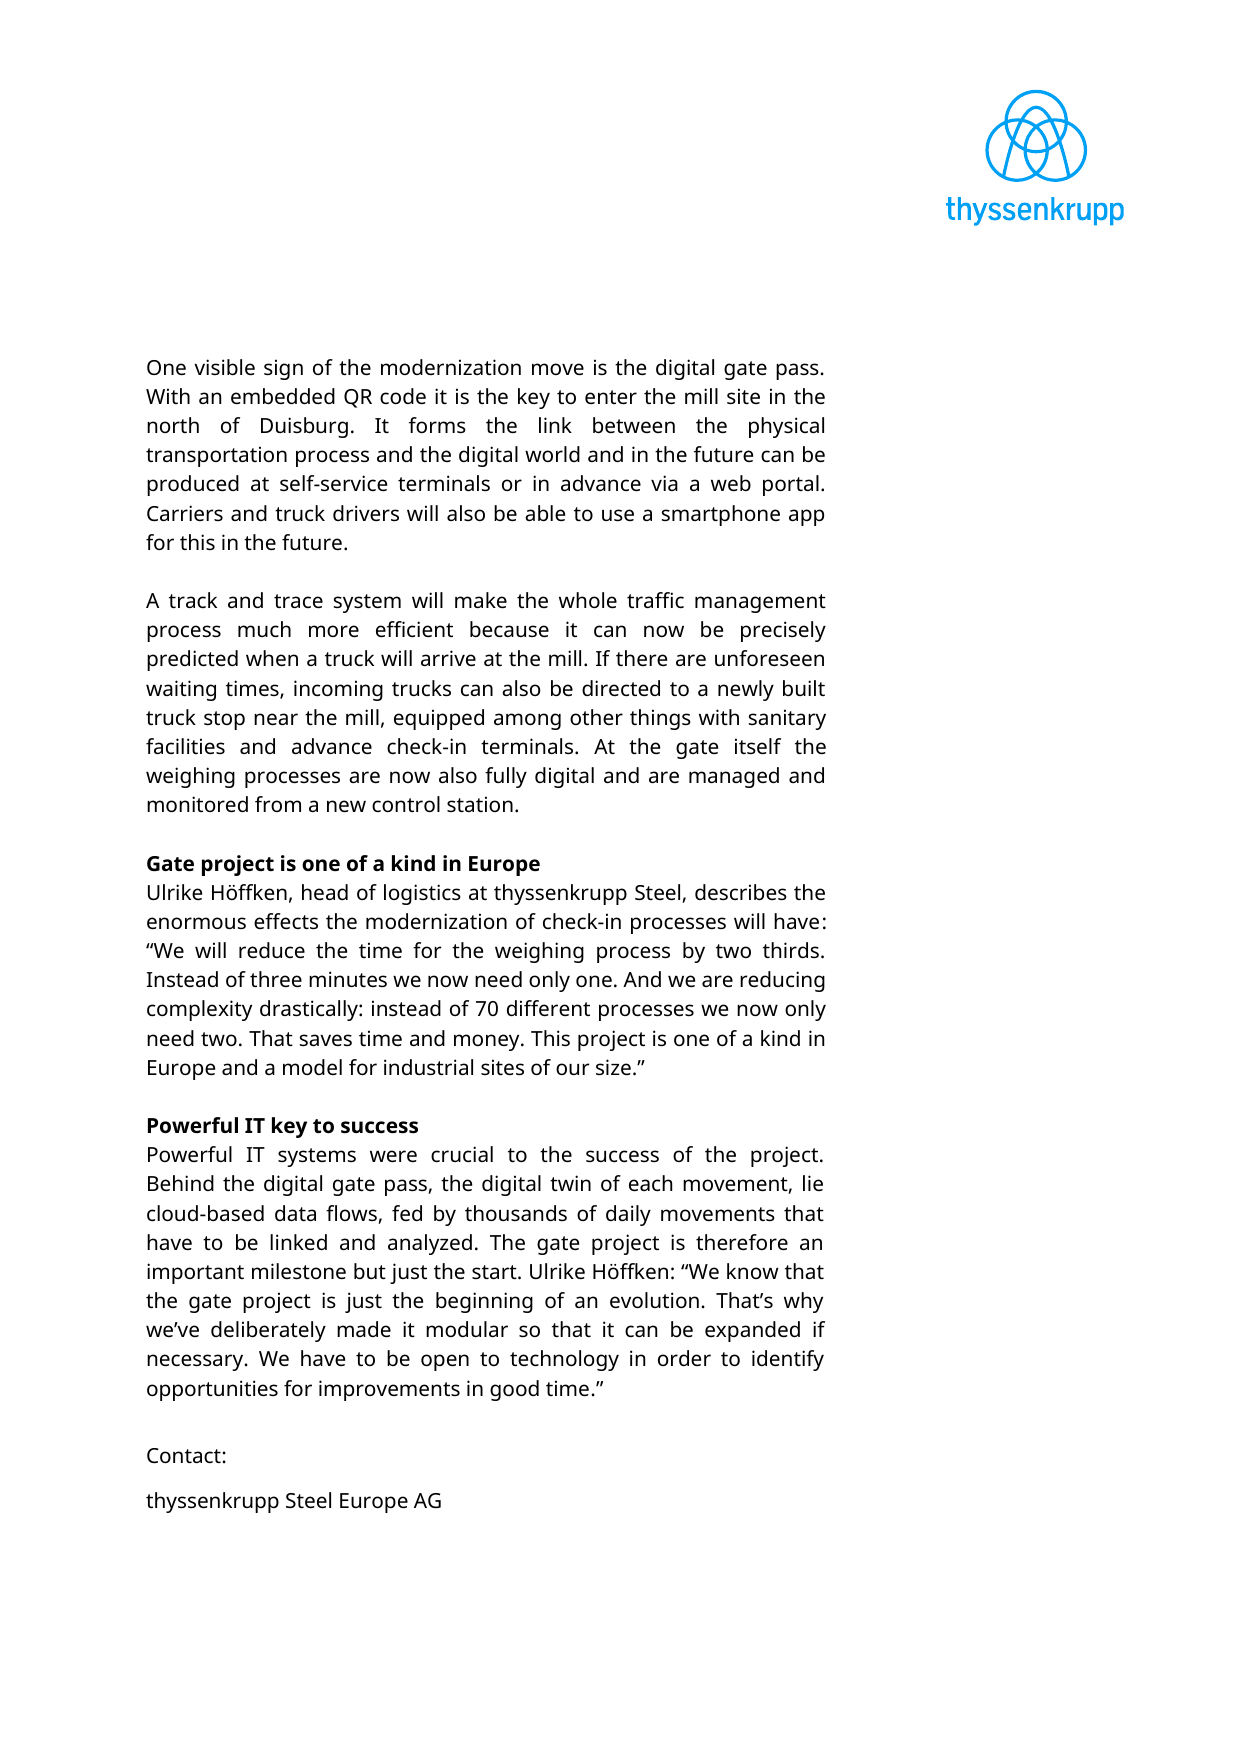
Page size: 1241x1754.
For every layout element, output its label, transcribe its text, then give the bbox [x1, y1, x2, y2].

text Contact: [146, 1442, 945, 1470]
text One visible sign of the modernization move is the digital gate pass. With an embedded QR code it is the key to enter the mill site in the north of Duisburg. It forms the link between the physical transportation process and the digital world and in the future can be produced at self-service terminals or in advance via a web portal. Carriers and truck drivers will also be able to use a smartphone app for this in the future. [146, 352, 827, 556]
text Powerful IT systems were crucial to the success of the project. Behind the digital gate pass, the digital twin of each movement, lie cloud-based data flows, fed by thousands of daily movements that have to be linked and analyzed. The gate project is therefore an important milestone but just the start. Ulrike Höffken: “We know that the gate project is just the beginning of an evolution. That’s why we’ve deliberately made it modular so that it can be expanded if necessary. We have to be open to technology in order to identify opportunities for improvements in good time.” [146, 1139, 825, 1402]
text Powerful IT key to success [146, 1110, 827, 1139]
text A track and trace system will make the whole traffic management process much more efficient because it can now be precisely predicted when a truck will arrive at the mill. If there are unforeseen waiting times, incoming trucks can also be directed to a newly built truck stop near the mill, equipped among other things with sanitary facilities and advance check-in terminals. At the gate itself the weighing processes are now also fully digital and are managed and monitored from a new control station. [146, 585, 827, 819]
text thyssenkrupp Steel Europe AG [146, 1486, 945, 1514]
text Gate project is one of a kind in Europe [146, 848, 827, 877]
text Ulrike Höffken, head of logistics at thyssenkrupp Steel, describes the enormous effects the modernization of check-in processes will have: “We will reduce the time for the weighing process by two thirds. Instead of three minutes we now need only one. And we are reducing complexity drastically: instead of 70 different processes we now only need two. That saves time and money. This project is one of a kind in Europe and a model for industrial sites of our size.” [146, 877, 827, 1081]
